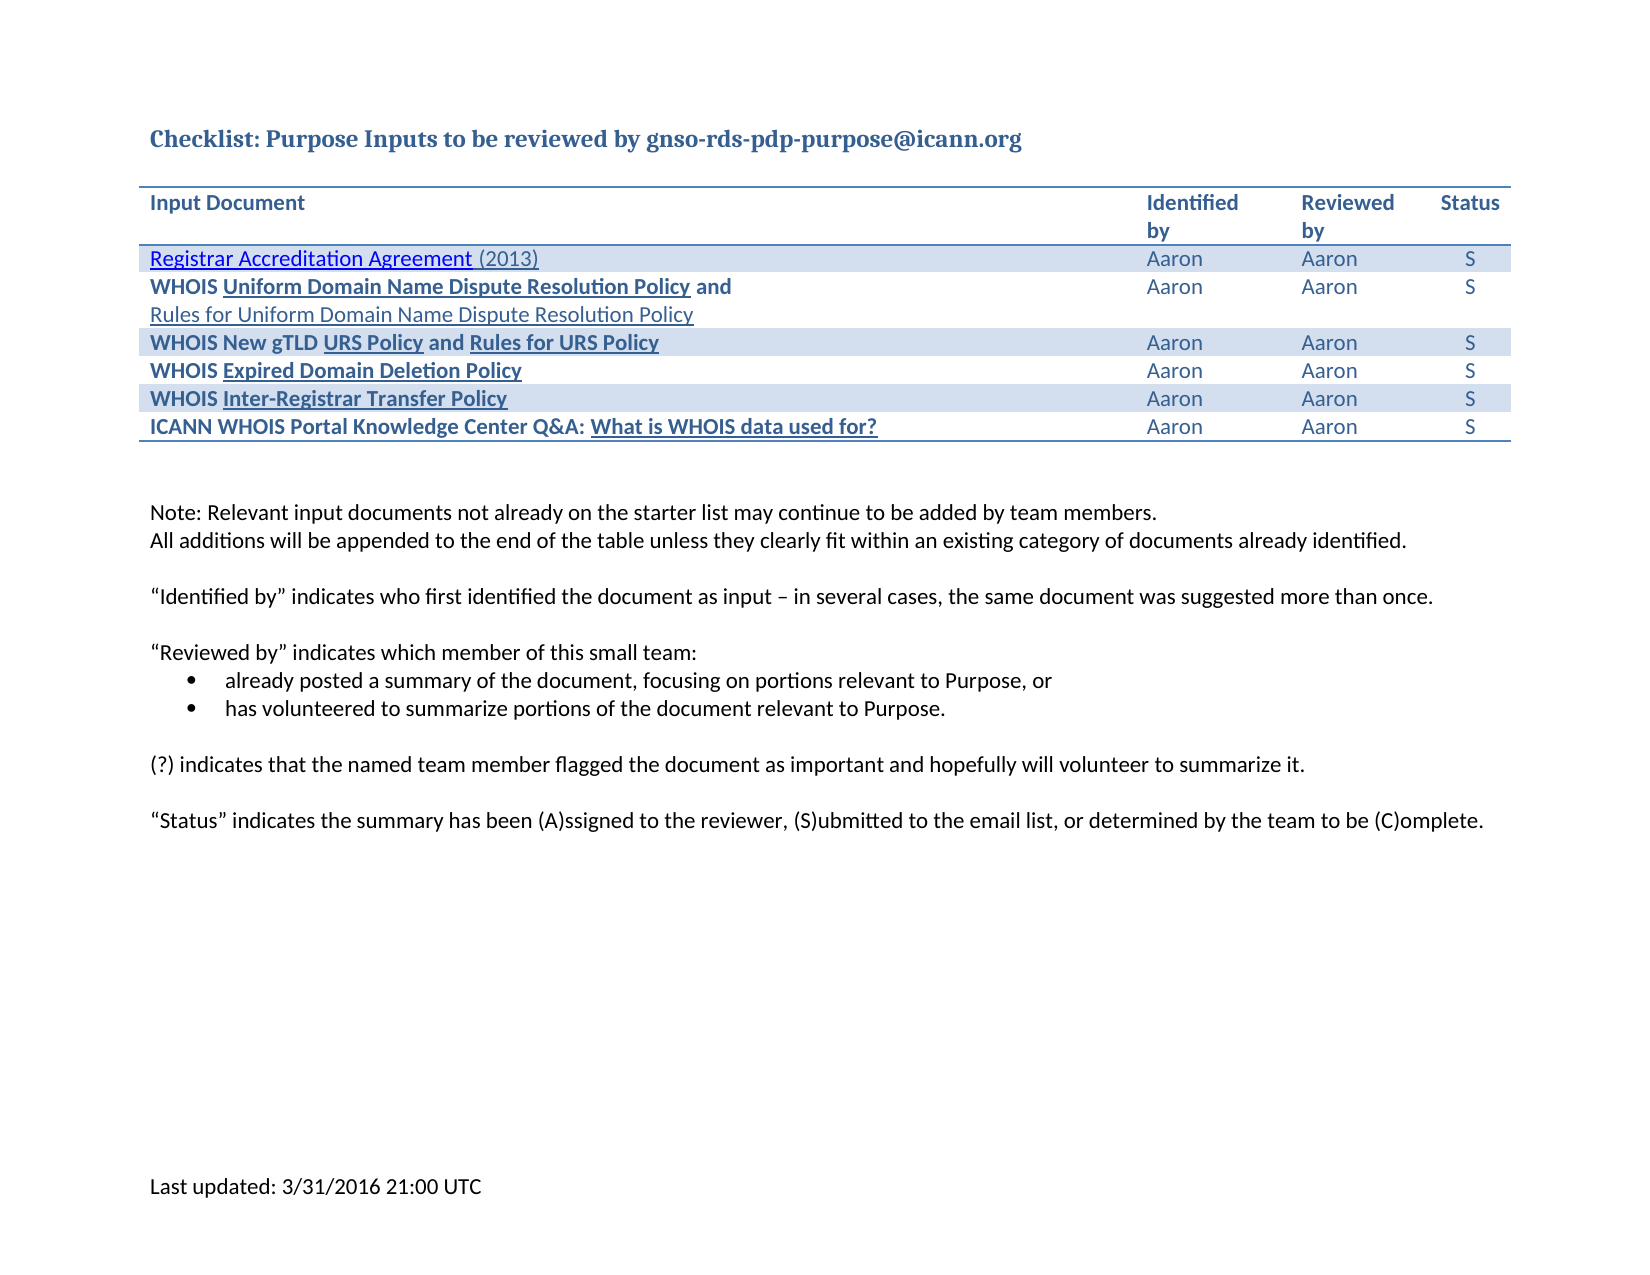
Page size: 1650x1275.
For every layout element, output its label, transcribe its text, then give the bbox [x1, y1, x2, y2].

table_header Identified by [1135, 188, 1290, 244]
table_header Status [1429, 188, 1511, 244]
table_cell S [1429, 328, 1511, 356]
text “Identified by” indicates who first identified the document as input – in several cases, the same document was suggested more than once. [150, 582, 1500, 611]
table_cell Aaron [1135, 356, 1290, 384]
table_cell WHOIS Inter-Registrar Transfer Policy [139, 384, 1135, 412]
text Note: Relevant input documents not already on the starter list may continue to be added by team members. All additions will be appended to the end of the table unless they clearly fit within an existing category of documents already identified. [150, 498, 1500, 554]
table_cell S [1429, 356, 1511, 384]
table_cell Aaron [1135, 246, 1290, 272]
table_cell Aaron [1290, 384, 1429, 412]
table_cell Aaron [1135, 384, 1290, 412]
table_cell Aaron [1290, 412, 1429, 440]
table_cell S [1429, 412, 1511, 440]
list already posted a summary of the document, focusing on portions relevant to Purpose, or [187, 667, 1500, 694]
table_cell Aaron [1135, 272, 1290, 328]
table_cell WHOIS Expired Domain Deletion Policy [139, 356, 1135, 384]
table_cell Aaron [1290, 356, 1429, 384]
table_cell Aaron [1135, 328, 1290, 356]
table_cell Aaron [1290, 272, 1429, 328]
list has volunteered to summarize portions of the document relevant to Purpose. [187, 694, 1500, 723]
table_cell Aaron [1290, 328, 1429, 356]
table_cell Aaron [1135, 412, 1290, 440]
table_cell ICANN WHOIS Portal Knowledge Center Q&A: What is WHOIS data used for? [139, 412, 1135, 440]
table_header Reviewed by [1290, 188, 1429, 244]
table_cell Aaron [1290, 246, 1429, 272]
table_header Input Document [139, 188, 1135, 244]
text “Reviewed by” indicates which member of this small team: [150, 638, 1500, 667]
table_cell S [1429, 272, 1511, 328]
text (?) indicates that the named team member flagged the document as important and hopefully will volunteer to summarize it. [150, 751, 1500, 779]
table_cell S [1429, 384, 1511, 412]
table_cell S [1429, 246, 1511, 272]
table_cell Registrar Accreditation Agreement (2013) [139, 246, 1135, 272]
table_cell WHOIS Uniform Domain Name Dispute Resolution Policy and Rules for Uniform Domain Name Dispute Resolution Policy [139, 272, 1135, 328]
text “Status” indicates the summary has been (A)ssigned to the reviewer, (S)ubmitted to the email list, or determined by the team to be (C)omplete. [150, 807, 1500, 835]
table_cell WHOIS New gTLD URS Policy and Rules for URS Policy [139, 328, 1135, 356]
